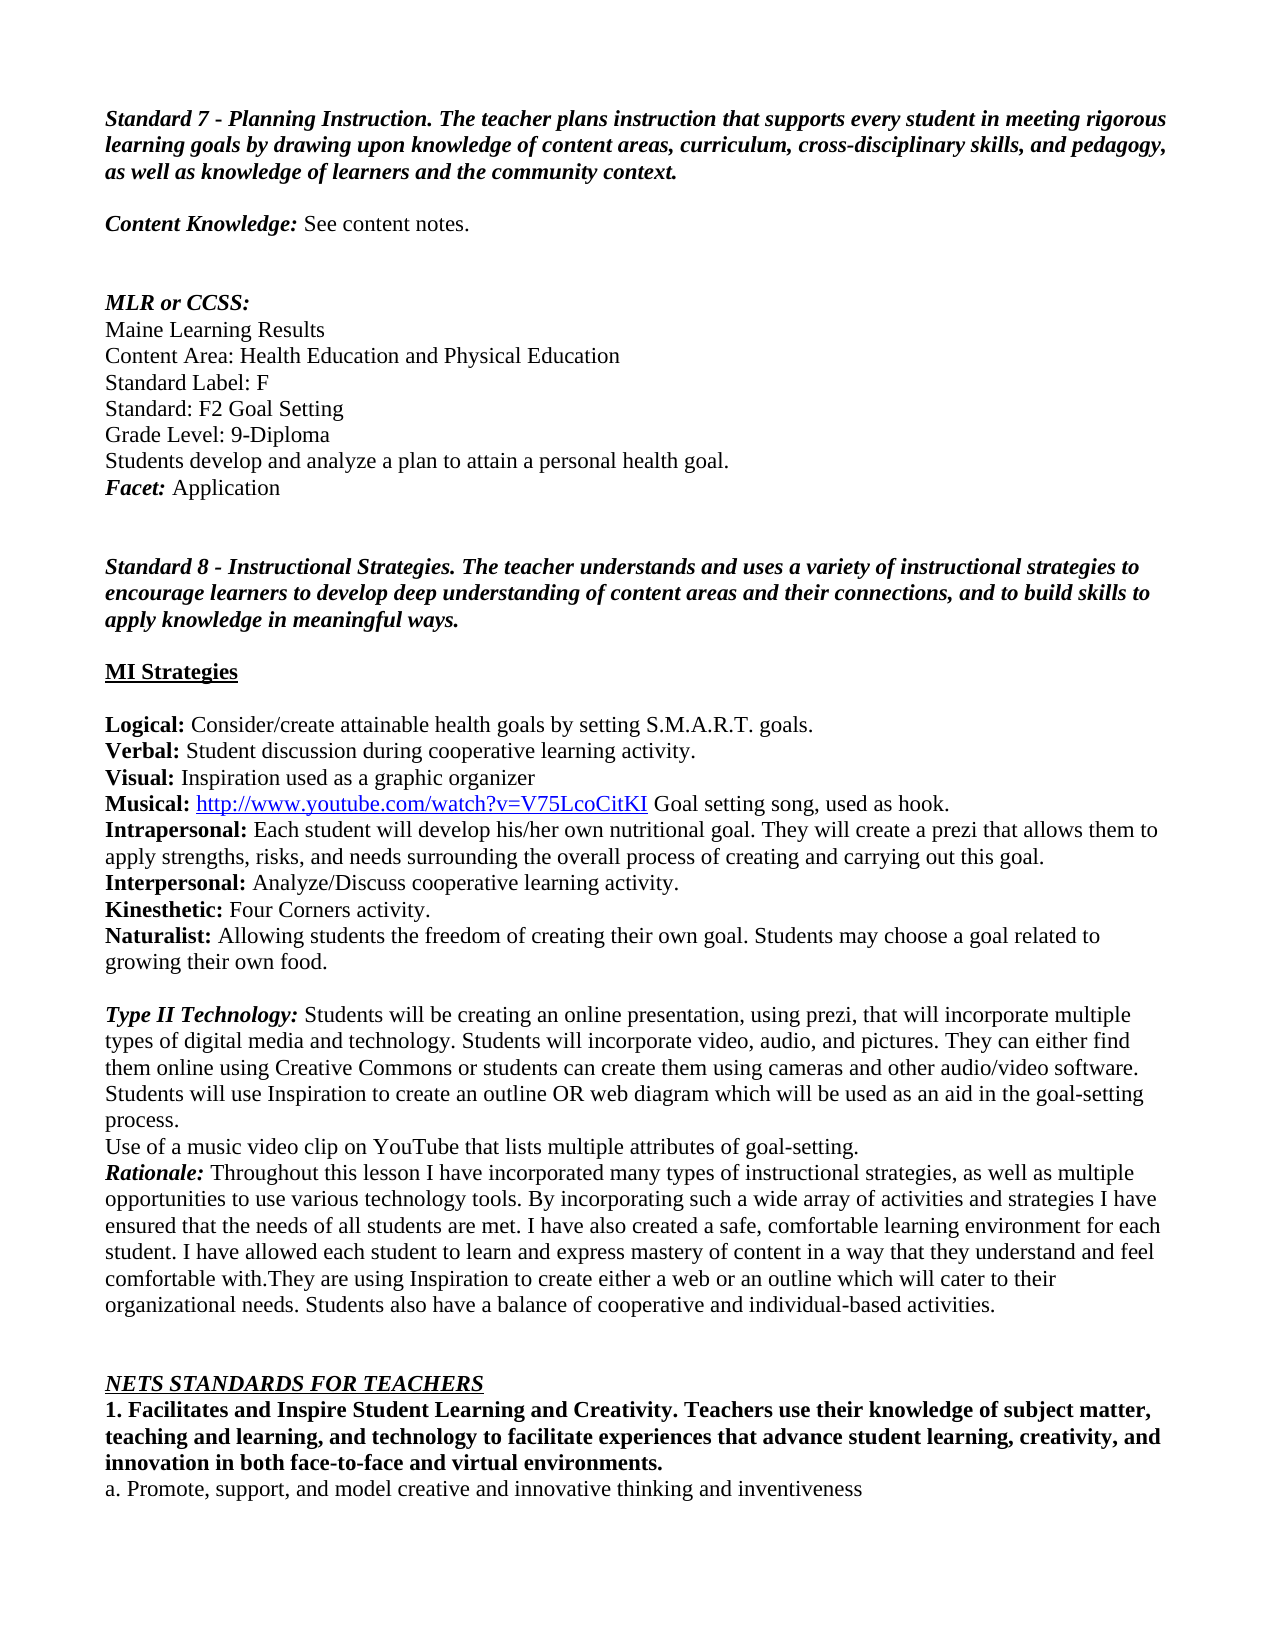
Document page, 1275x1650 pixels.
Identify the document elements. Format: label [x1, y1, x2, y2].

text [105, 105, 1170, 1528]
